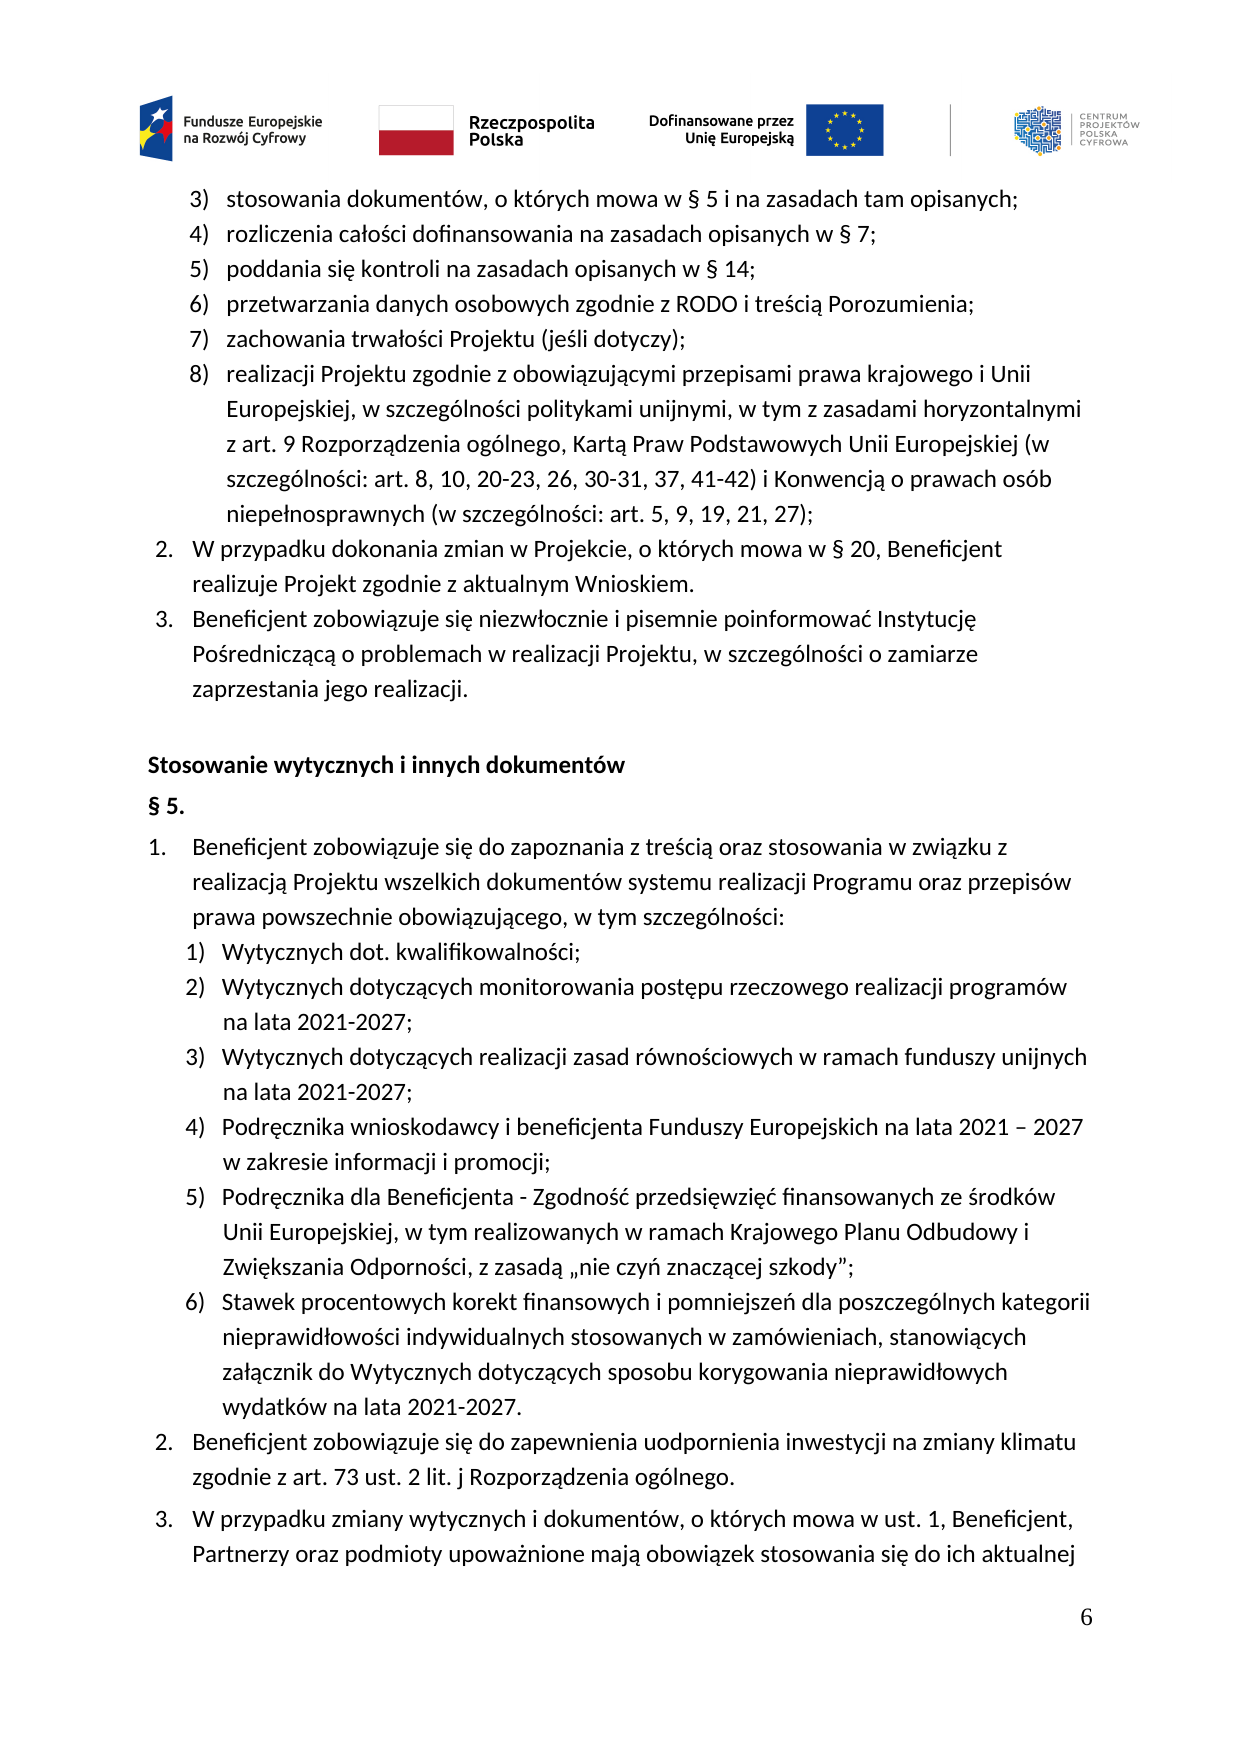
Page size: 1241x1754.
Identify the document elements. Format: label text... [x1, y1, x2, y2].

list Beneficjent zobowiązuje się do zapewnienia uodpornienia inwestycji na zmiany klimatu zgodnie z art. 73 ust. 2 lit. j Rozporządzenia ogólnego. [154, 1426, 1093, 1492]
list Wytycznych dot. kwalifikowalności; [185, 936, 1093, 967]
list Wytycznych dotyczących monitorowania postępu rzeczowego realizacji programów na lata 2021-2027; [185, 971, 1093, 1037]
list W przypadku dokonania zmian w Projekcie, o których mowa w § 20, Beneficjent realizuje Projekt zgodnie z aktualnym Wnioskiem. [155, 533, 1093, 598]
list rozliczenia całości dofinansowania na zasadach opisanych w § 7; [189, 218, 1093, 248]
text § 5. [148, 790, 1093, 821]
list Wytycznych dotyczących realizacji zasad równościowych w ramach funduszy unijnych na lata 2021-2027; [185, 1041, 1093, 1107]
picture [118, 73, 1172, 183]
text Stosowanie wytycznych i innych dokumentów [148, 749, 1093, 779]
list Stawek procentowych korekt finansowych i pomniejszeń dla poszczególnych kategorii nieprawidłowości indywidualnych stosowanych w zamówieniach, stanowiących załącznik do Wytycznych dotyczących sposobu korygowania nieprawidłowych wydatków na lata 2021-2027. [185, 1286, 1093, 1422]
list Beneficjent zobowiązuje się niezwłocznie i pisemnie poinformować Instytucję Pośredniczącą o problemach w realizacji Projektu, w szczególności o zamiarze zaprzestania jego realizacji. [155, 603, 1093, 703]
list realizacji Projektu zgodnie z obowiązującymi przepisami prawa krajowego i Unii Europejskiej, w szczególności politykami unijnymi, w tym z zasadami horyzontalnymi z art. 9 Rozporządzenia ogólnego, Kartą Praw Podstawowych Unii Europejskiej (w szczególności: art. 8, 10, 20-23, 26, 30-31, 37, 41-42) i Konwencją o prawach osób niepełnosprawnych (w szczególności: art. 5, 9, 19, 21, 27); [189, 358, 1093, 528]
list zachowania trwałości Projektu (jeśli dotyczy); [189, 323, 1093, 353]
list przetwarzania danych osobowych zgodnie z RODO i treścią Porozumienia; [189, 288, 1093, 318]
list stosowania dokumentów, o których mowa w § 5 i na zasadach tam opisanych; [189, 183, 1093, 213]
list Podręcznika dla Beneficjenta - Zgodność przedsięwzięć finansowanych ze środków Unii Europejskiej, w tym realizowanych w ramach Krajowego Planu Odbudowy i Zwiększania Odporności, z zasadą „nie czyń znaczącej szkody”; [185, 1181, 1093, 1282]
list Beneficjent zobowiązuje się do zapoznania z treścią oraz stosowania w związku z realizacją Projektu wszelkich dokumentów systemu realizacji Programu oraz przepisów prawa powszechnie obowiązującego, w tym szczególności: [148, 831, 1093, 932]
list poddania się kontroli na zasadach opisanych w § 14; [189, 253, 1093, 283]
list Podręcznika wnioskodawcy i beneficjenta Funduszy Europejskich na lata 2021 – 2027 w zakresie informacji i promocji; [185, 1111, 1093, 1177]
